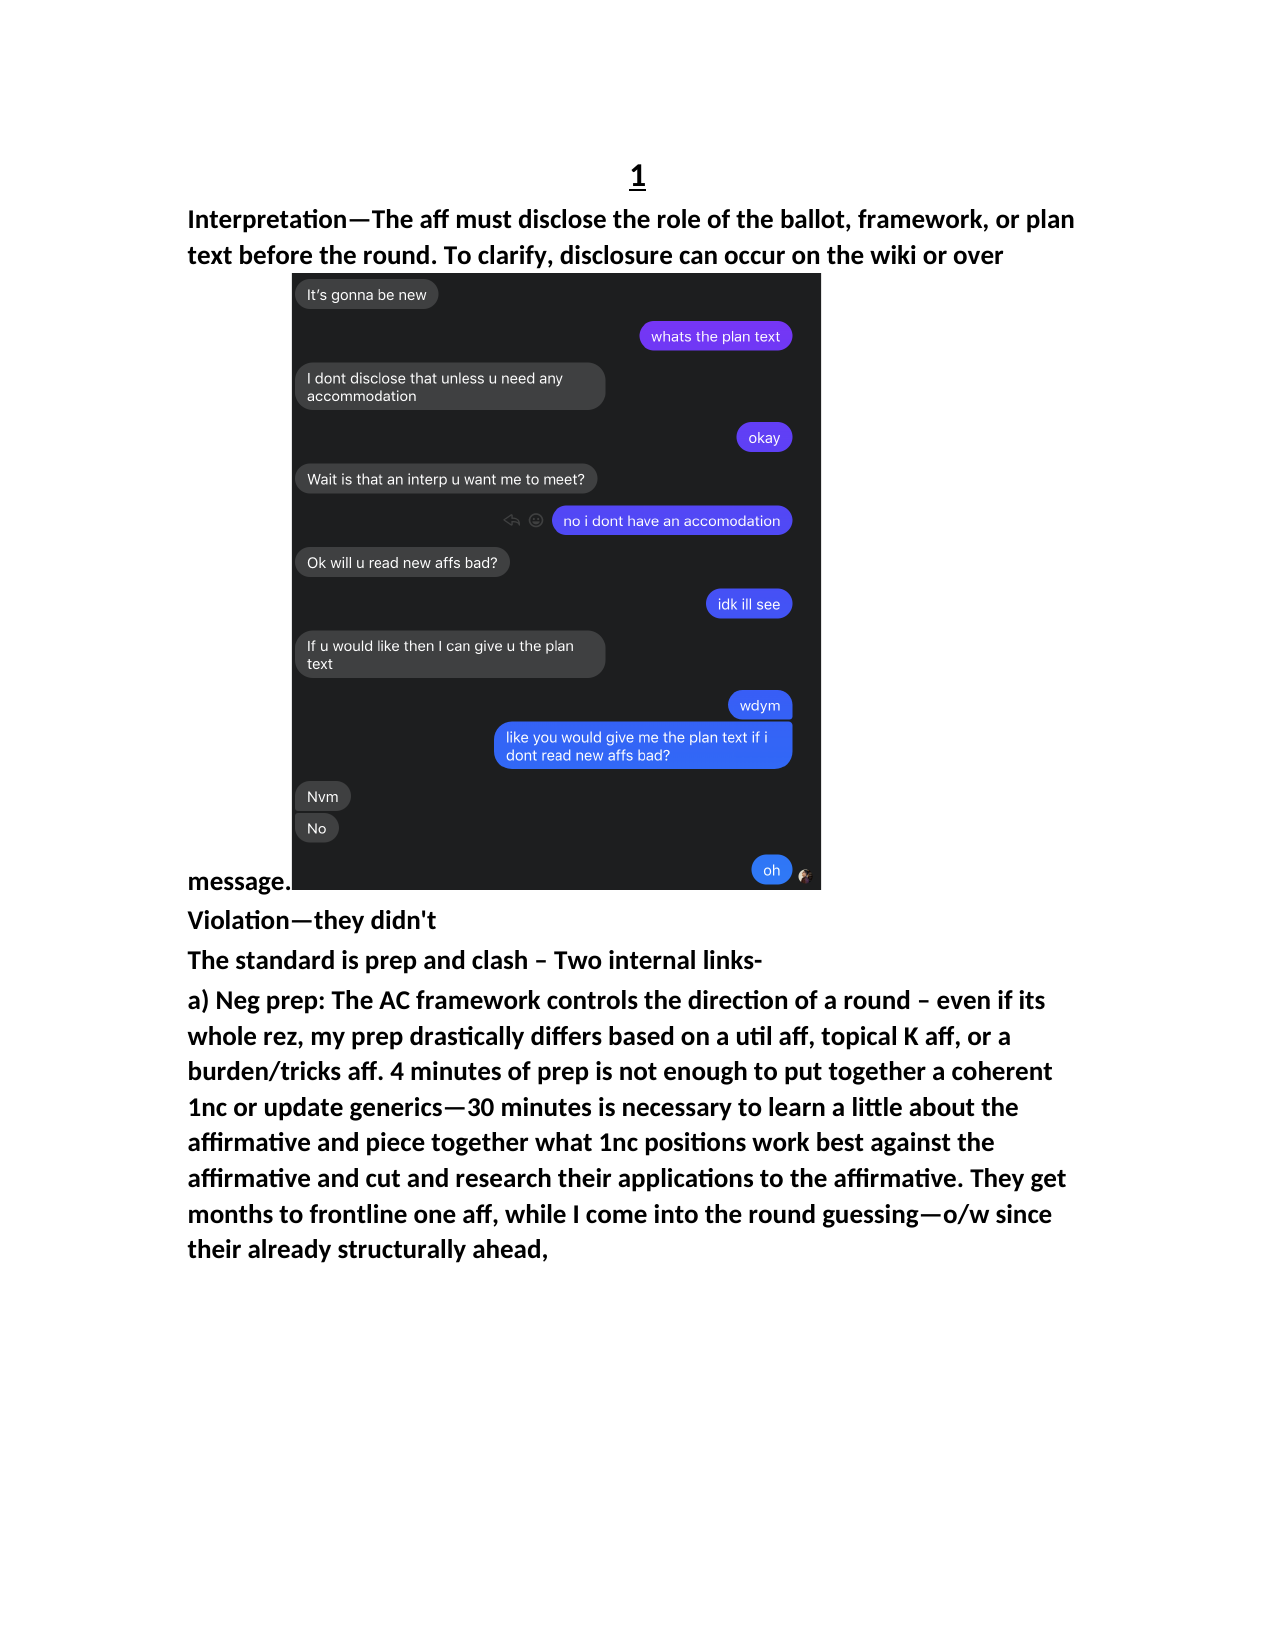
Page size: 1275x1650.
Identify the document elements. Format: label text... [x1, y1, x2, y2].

subtitle The standard is prep and clash – Two internal links- [187, 943, 1087, 976]
picture [291, 273, 822, 890]
subtitle a) Neg prep: The AC framework controls the direction of a round – even if its whole rez, my prep drastically differs based on a util aff, topical K aff, or a burden/tricks aff. 4 minutes of prep is not enough to put together a coherent 1nc or update generics—30 minutes is necessary to learn a little about the affirmative and piece together what 1nc positions work best against the affirmative and cut and research their applications to the affirmative. They get months to frontline one aff, while I come into the round guessing—o/w since their already structurally ahead, [187, 983, 1087, 1265]
subtitle 1 [187, 154, 1087, 195]
subtitle Violation—they didn't [187, 903, 1087, 936]
